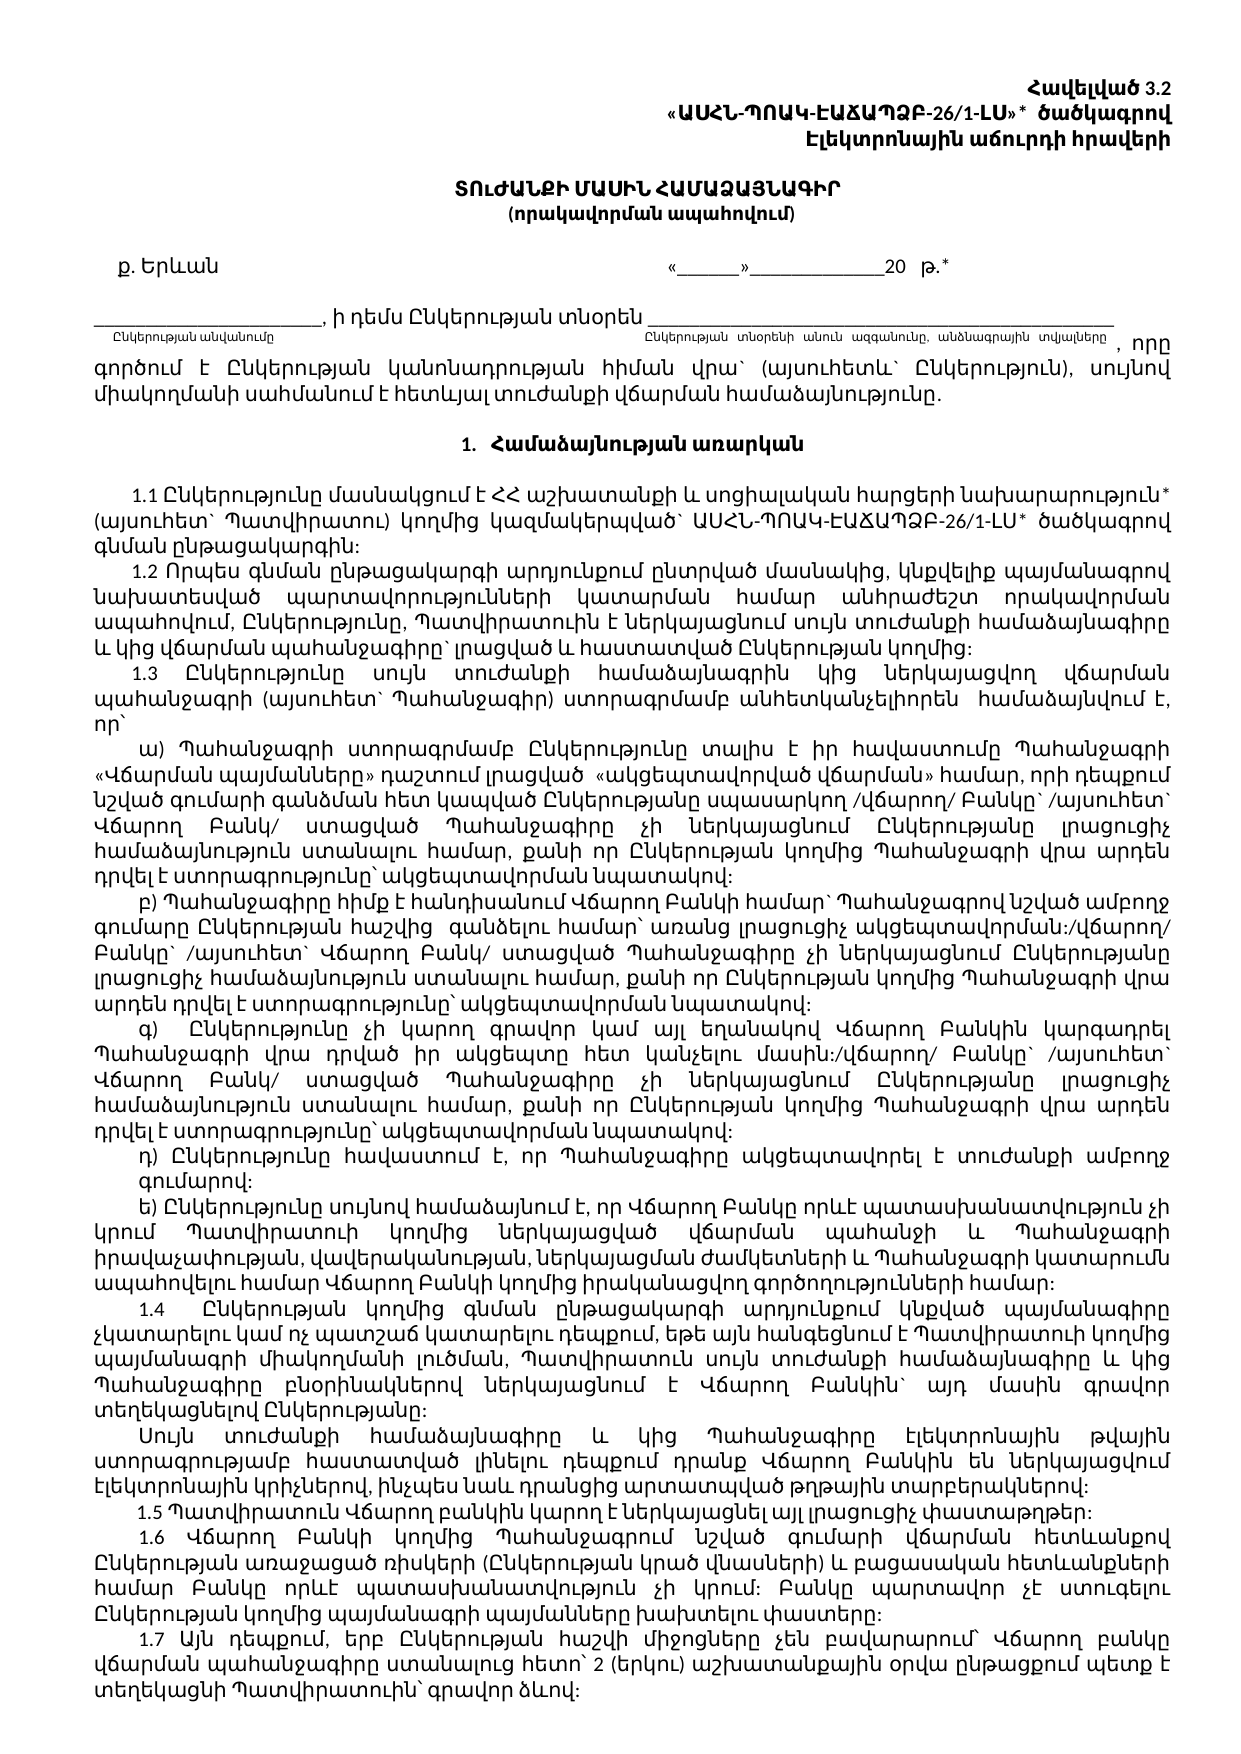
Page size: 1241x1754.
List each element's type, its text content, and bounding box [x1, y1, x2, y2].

text 1.3 Ընկերությունը սույն տուժանքի համաձայնագրին կից ներկայացվող վճարման պահանջագրի (այսուհետ` Պահանջագիր) ստորագրմամբ անհետկանչելիորեն համաձայնվում է, որ՝ [94, 660, 1171, 737]
text բ) Պահանջագիրը հիմք է հանդիսանում Վճարող Բանկի համար` Պահանջագրով նշված ամբողջ գումարը Ընկերության հաշվից գանձելու համար՝ առանց լրացուցիչ ակցեպտավորման:/վճարող/ Բանկը` /այսուհետ` Վճարող Բանկ/ ստացված Պահանջագիրը չի ներկայացնում Ընկերությանը լրացուցիչ համաձայնություն ստանալու համար, քանի որ Ընկերության կողմից Պահանջագրի վրա արդեն դրվել է ստորագրությունը՝ ակցեպտավորման նպատակով: [94, 889, 1171, 1016]
text Էլեկտրոնային աճուրդի հրավերի [94, 126, 1171, 151]
text Ընկերության անվանումը Ընկերության տնօրենի անուն ազգանունը, անձնագրային տվյալները , որը գործում է Ընկերության կանոնադրության հիման վրա` (այսուհետև` Ընկերություն), սույնով միակողմանի սահմանում է հետևյալ տուժանքի վճարման համաձայնությունը. [94, 330, 1171, 406]
text 1.1 Ընկերությունը մասնակցում է ՀՀ աշխատանքի և սոցիալական հարցերի նախարարություն* (այսուհետ` Պատվիրատու) կողմից կազմակերպված` ԱՍՀՆ-ՊՈԱԿ-ԷԱՃԱՊՁԲ-26/1-ԼՍ* ծածկագրով գնման ընթացակարգին: [94, 482, 1171, 559]
text դ) Ընկերությունը հավաստում է, որ Պահանջագիրը ակցեպտավորել է տուժանքի ամբողջ գումարով: [138, 1143, 1171, 1194]
text 1.6 Վճարող Բանկի կողմից Պահանջագրում նշված գումարի վճարման հետևանքով Ընկերության առաջացած ռիսկերի (Ընկերության կրած վնասների) և բացասական հետևանքների համար Բանկը որևէ պատասխանատվություն չի կրում: Բանկը պարտավոր չէ ստուգելու Ընկերության կողմից պայմանագրի պայմանները խախտելու փաստերը: [94, 1524, 1171, 1626]
text 1. Համաձայնության առարկան [94, 432, 1171, 457]
text (որակավորման ապահովում) [94, 202, 1171, 225]
text 1.5 Պատվիրատուն Վճարող բանկին կարող է ներկայացնել այլ լրացուցիչ փաստաթղթեր: [94, 1499, 1171, 1524]
text 1.4 Ընկերության կողմից գնման ընթացակարգի արդյունքում կնքված պայմանագիրը չկատարելու կամ ոչ պատշաճ կատարելու դեպքում, եթե այն հանգեցնում է Պատվիրատուի կողմից պայմանագրի միակողմանի լուծման, Պատվիրատուն սույն տուժանքի համաձայնագիրը և կից Պահանջագիրը բնօրինակներով ներկայացնում է Վճարող Բանկին` այդ մասին գրավոր տեղեկացնելով Ընկերությանը: [94, 1296, 1171, 1423]
text ______________________, ի դեմս Ընկերության տնօրեն _____________________________________________ [94, 304, 1171, 330]
text ՏՈւԺԱՆՔԻ ՄԱՍԻՆ ՀԱՄԱՁԱՅՆԱԳԻՐ [94, 177, 1171, 202]
text ք. Երևան «______»_____________20 թ.* [94, 254, 1171, 279]
text 1.2 Որպես գնման ընթացակարգի արդյունքում ընտրված մասնակից, կնքվելիք պայմանագրով նախատեսված պարտավորությունների կատարման համար անհրաժեշտ որակավորման ապահովում, Ընկերությունը, Պատվիրատուին է ներկայացնում սույն տուժանքի համաձայնագիրը և կից վճարման պահանջագիրը` լրացված և հաստատված Ընկերության կողմից: [94, 559, 1171, 660]
text Հավելված 3.2 [94, 75, 1171, 100]
text ե) Ընկերությունը սույնով համաձայնում է, որ Վճարող Բանկը որևէ պատասխանատվություն չի կրում Պատվիրատուի կողմից ներկայացված վճարման պահանջի և Պահանջագրի իրավաչափության, վավերականության, ներկայացման ժամկետների և Պահանջագրի կատարումն ապահովելու համար Վճարող Բանկի կողմից իրականացվող գործողությունների համար: [94, 1194, 1171, 1296]
text «ԱՍՀՆ-ՊՈԱԿ-ԷԱՃԱՊՁԲ-26/1-ԼՍ»* ծածկագրով [94, 100, 1171, 126]
text 1.7 Այն դեպքում, երբ Ընկերության հաշվի միջոցները չեն բավարարում՝ Վճարող բանկը վճարման պահանջագիրը ստանալուց հետո՝ 2 (երկու) աշխատանքային օրվա ընթացքում պետք է տեղեկացնի Պատվիրատուին՝ գրավոր ձևով: [94, 1626, 1171, 1702]
text Սույն տուժանքի համաձայնագիրը և կից Պահանջագիրը էլեկտրոնային թվային ստորագրությամբ հաստատված լինելու դեպքում դրանք Վճարող Բանկին են ներկայացվում էլեկտրոնային կրիչներով, ինչպես նաև դրանցից արտատպված թղթային տարբերակներով: [94, 1423, 1171, 1499]
text գ) Ընկերությունը չի կարող գրավոր կամ այլ եղանակով Վճարող Բանկին կարգադրել Պահանջագրի վրա դրված իր ակցեպտը հետ կանչելու մասին:/վճարող/ Բանկը` /այսուհետ` Վճարող Բանկ/ ստացված Պահանջագիրը չի ներկայացնում Ընկերությանը լրացուցիչ համաձայնություն ստանալու համար, քանի որ Ընկերության կողմից Պահանջագրի վրա արդեն դրվել է ստորագրությունը՝ ակցեպտավորման նպատակով: [94, 1016, 1171, 1143]
text ա) Պահանջագրի ստորագրմամբ Ընկերությունը տալիս է իր հավաստումը Պահանջագրի «Վճարման պայմանները» դաշտում լրացված «ակցեպտավորված վճարման» համար, որի դեպքում նշված գումարի գանձման հետ կապված Ընկերությանը սպասարկող /վճարող/ Բանկը` /այսուհետ` Վճարող Բանկ/ ստացված Պահանջագիրը չի ներկայացնում Ընկերությանը լրացուցիչ համաձայնություն ստանալու համար, քանի որ Ընկերության կողմից Պահանջագրի վրա արդեն դրվել է ստորագրությունը՝ ակցեպտավորման նպատակով: [94, 737, 1171, 889]
